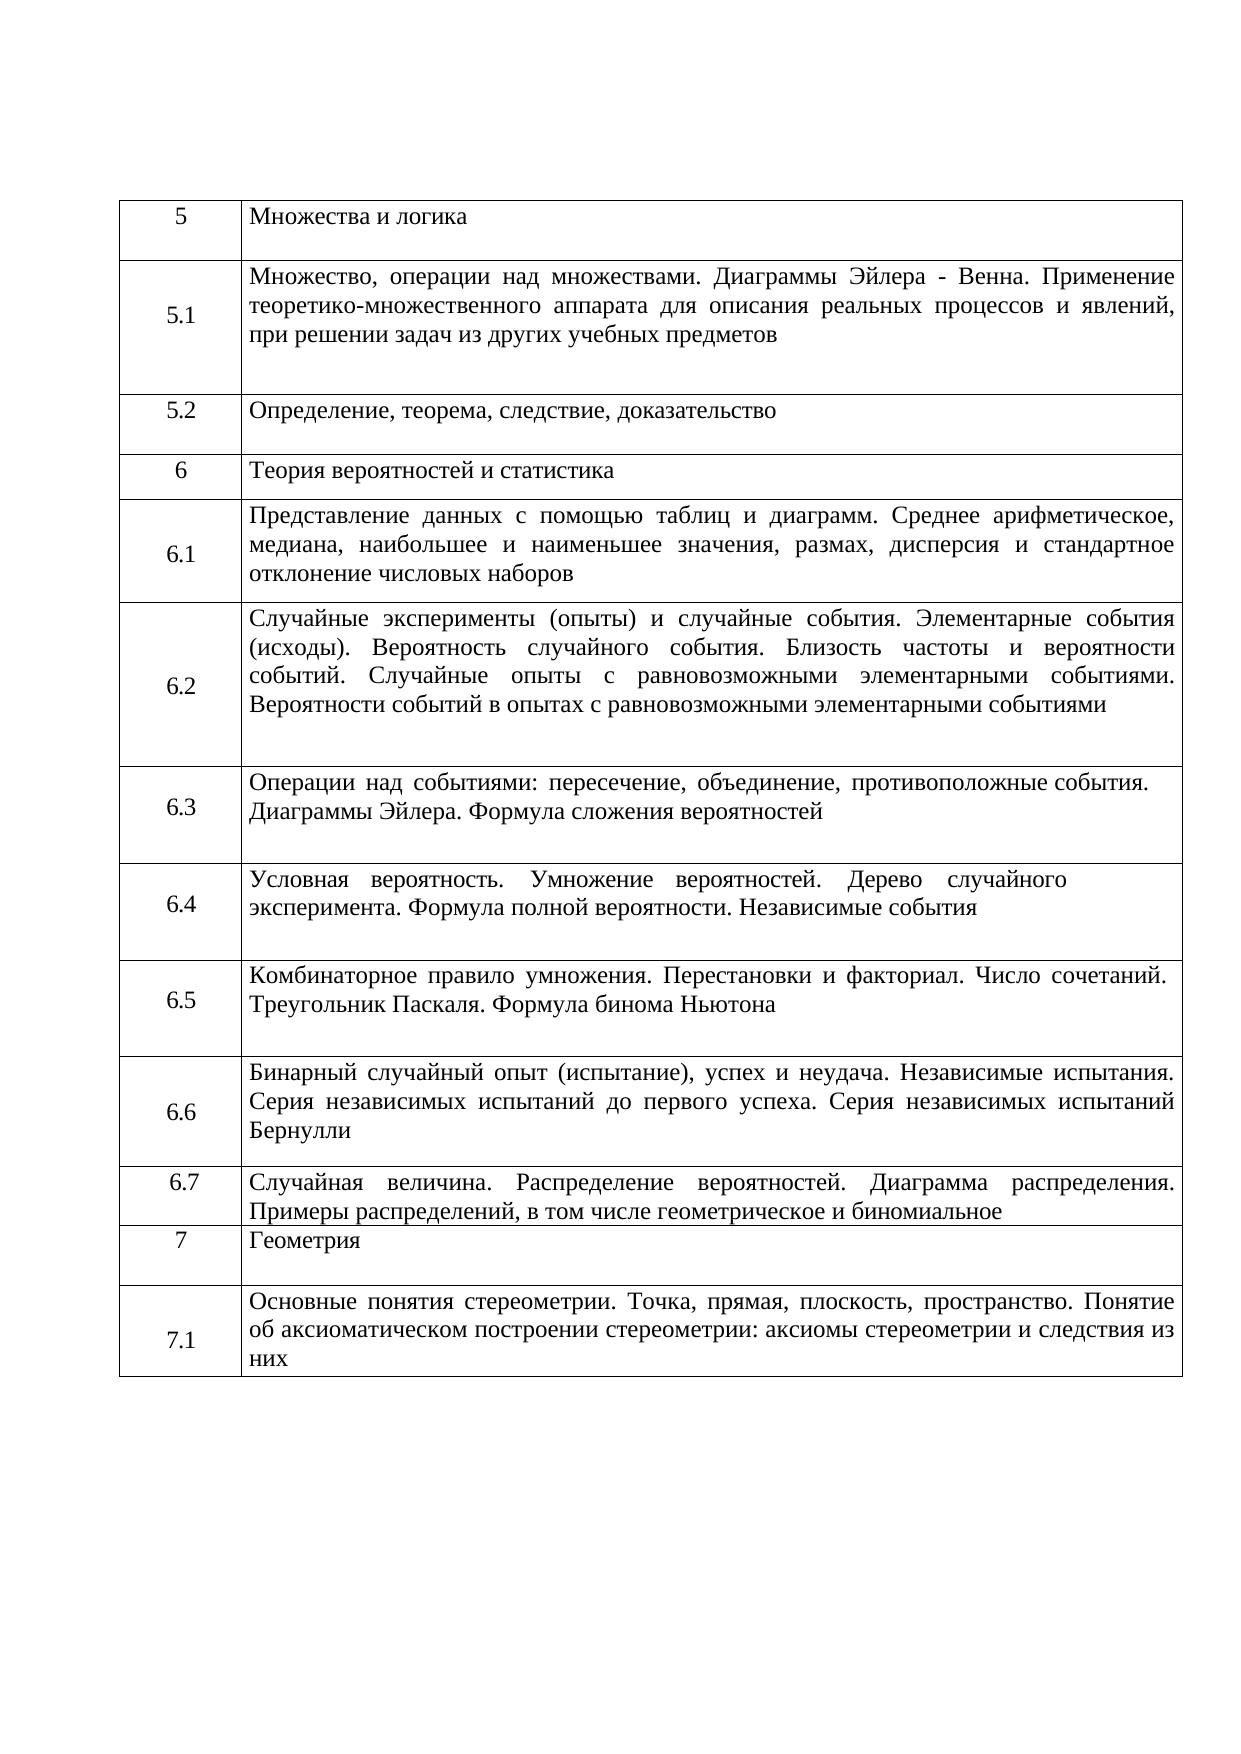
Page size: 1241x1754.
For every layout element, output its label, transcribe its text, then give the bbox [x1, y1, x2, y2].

table_cell Представление данных с помощью таблиц и диаграмм. Среднее арифметическое, медиана, наибольшее и наименьшее значения, размах, дисперсия и стандартное отклонение числовых наборов [242, 500, 1182, 602]
table_cell Условная вероятность. Умножение вероятностей. Дерево случайного эксперимента. Формула полной вероятности. Независимые события [242, 864, 1182, 959]
table_cell Множества и логика [242, 201, 1182, 260]
table_cell 6 [120, 455, 241, 499]
table_cell 6.7 [120, 1167, 241, 1224]
table_cell Определение, теорема, следствие, доказательство [242, 395, 1182, 454]
table_cell Множество, операции над множествами. Диаграммы Эйлера - Венна. Применение теоретико-множественного аппарата для описания реальных процессов и явлений, при решении задач из других учебных предметов [242, 261, 1182, 394]
table_cell Операции над событиями: пересечение, объединение, противоположные события. Диаграммы Эйлера. Формула сложения вероятностей [242, 767, 1182, 863]
table_cell Бинарный случайный опыт (испытание), успех и неудача. Независимые испытания. Серия независимых испытаний до первого успеха. Серия независимых испытаний Бернулли [242, 1057, 1182, 1166]
table_cell 5.2 [120, 395, 241, 454]
table_cell Теория вероятностей и статистика [242, 455, 1182, 499]
table_cell 6.6 [120, 1057, 241, 1166]
table_cell Случайные эксперименты (опыты) и случайные события. Элементарные события (исходы). Вероятность случайного события. Близость частоты и вероятности событий. Случайные опыты с равновозможными элементарными событиями. Вероятности событий в опытах с равновозможными элементарными событиями [242, 603, 1182, 766]
table_cell Геометрия [242, 1226, 1182, 1285]
table_cell 6.3 [120, 767, 241, 863]
table_cell 5 [120, 201, 241, 260]
table_cell 7 [120, 1226, 241, 1285]
table_cell Основные понятия стереометрии. Точка, прямая, плоскость, пространство. Понятие об аксиоматическом построении стереометрии: аксиомы стереометрии и следствия из них [242, 1286, 1182, 1376]
table_cell 6.2 [120, 603, 241, 766]
table_cell 6.4 [120, 864, 241, 959]
table_cell 7.1 [120, 1286, 241, 1376]
table_cell 5.1 [120, 261, 241, 394]
table_cell Случайная величина. Распределение вероятностей. Диаграмма распределения. Примеры распределений, в том числе геометрическое и биномиальное [242, 1167, 1182, 1224]
table_cell 6.1 [120, 500, 241, 602]
table_cell Комбинаторное правило умножения. Перестановки и факториал. Число сочетаний. Треугольник Паскаля. Формула бинома Ньютона [242, 961, 1182, 1056]
table_cell 6.5 [120, 961, 241, 1056]
